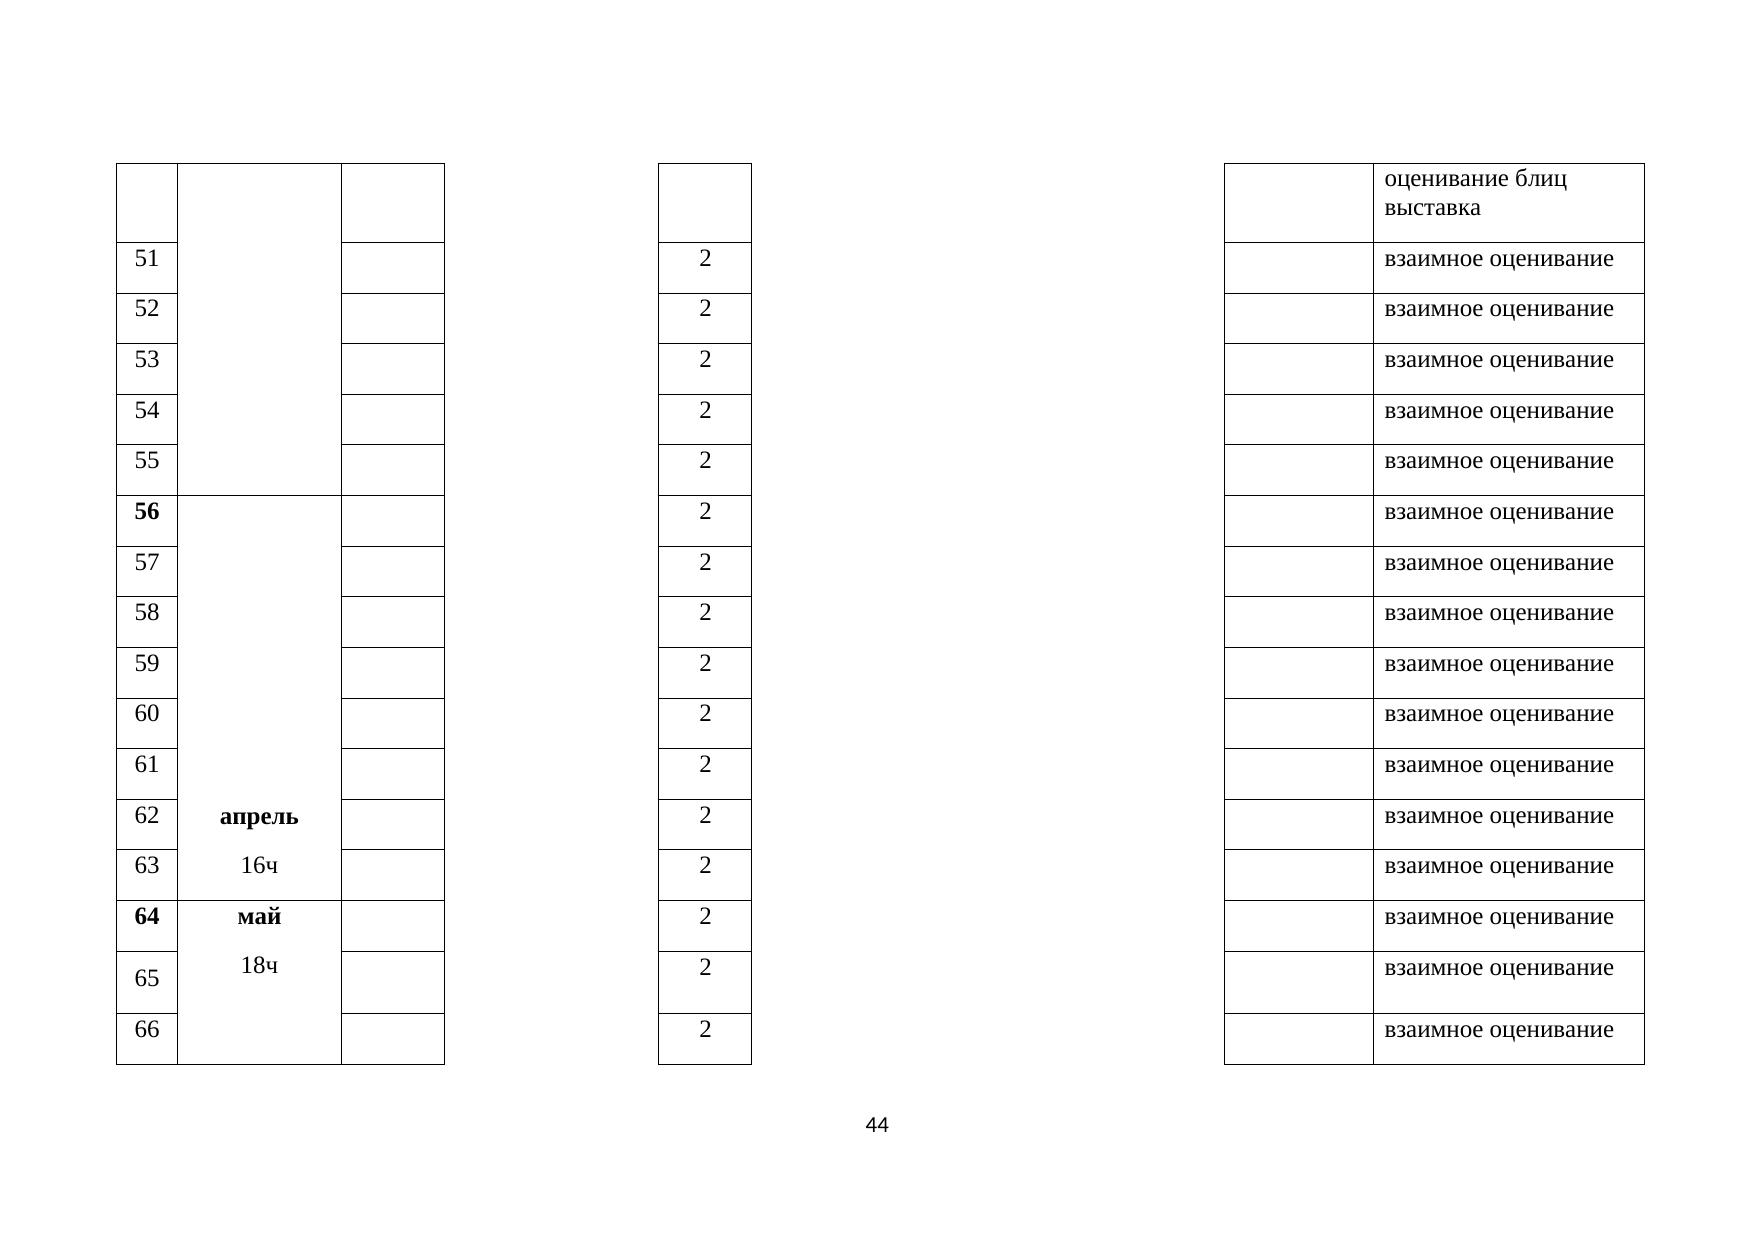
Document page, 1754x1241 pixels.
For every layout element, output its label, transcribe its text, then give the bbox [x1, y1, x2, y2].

table_cell 2 [659, 344, 751, 394]
table_cell [1225, 901, 1373, 951]
table_cell [1225, 496, 1373, 546]
table_cell [342, 164, 444, 242]
table_cell [342, 699, 444, 748]
table_cell 2 [659, 648, 751, 697]
table_cell [342, 850, 444, 900]
table_cell [1225, 952, 1373, 1013]
table_cell взаимное оценивание [1374, 850, 1644, 900]
table_cell [342, 547, 444, 596]
table_cell [659, 164, 751, 242]
table_cell взаимное оценивание [1374, 294, 1644, 343]
table_cell [342, 749, 444, 799]
table_cell взаимное оценивание [1374, 496, 1644, 546]
table_cell 2 [659, 445, 751, 495]
table_cell [342, 395, 444, 444]
table_cell оценивание блиц выставка [1374, 164, 1644, 242]
table_cell [1225, 800, 1373, 849]
table_cell май 18ч [178, 901, 341, 1064]
table_cell [342, 496, 444, 546]
table_cell взаимное оценивание [1374, 699, 1644, 748]
table_cell [178, 164, 341, 495]
table_cell [1225, 699, 1373, 748]
table_cell взаимное оценивание [1374, 597, 1644, 647]
table_cell взаимное оценивание [1374, 1014, 1644, 1064]
table_cell [342, 800, 444, 849]
table_cell 2 [659, 496, 751, 546]
table_cell взаимное оценивание [1374, 395, 1644, 444]
table_cell [342, 597, 444, 647]
table_cell [342, 445, 444, 495]
table_cell 65 [117, 952, 177, 1013]
table_cell [1225, 344, 1373, 394]
table_cell 58 [117, 597, 177, 647]
table_cell [342, 243, 444, 292]
table_cell 53 [117, 344, 177, 394]
table_cell 61 [117, 749, 177, 799]
table_cell 2 [659, 395, 751, 444]
table_cell [342, 294, 444, 343]
table_cell [1225, 850, 1373, 900]
table_cell взаимное оценивание [1374, 344, 1644, 394]
table_cell 2 [659, 749, 751, 799]
table_cell взаимное оценивание [1374, 648, 1644, 697]
table_cell [342, 344, 444, 394]
table_cell взаимное оценивание [1374, 243, 1644, 292]
table_cell [1225, 445, 1373, 495]
table_cell 57 [117, 547, 177, 596]
table_cell 60 [117, 699, 177, 748]
table_cell 59 [117, 648, 177, 697]
table_cell 2 [659, 901, 751, 951]
table_cell 56 [117, 496, 177, 546]
table_cell [342, 1014, 444, 1064]
table_cell апрель 16ч [178, 496, 341, 900]
table_cell 52 [117, 294, 177, 343]
table_cell 2 [659, 952, 751, 1013]
table_cell 63 [117, 850, 177, 900]
table_cell 2 [659, 850, 751, 900]
table_cell 2 [659, 294, 751, 343]
table_cell взаимное оценивание [1374, 749, 1644, 799]
table_cell 2 [659, 699, 751, 748]
table_cell 54 [117, 395, 177, 444]
table_cell 2 [659, 243, 751, 292]
table_cell [1225, 243, 1373, 292]
table_cell 62 [117, 800, 177, 849]
table_cell [1225, 648, 1373, 697]
table_cell взаимное оценивание [1374, 547, 1644, 596]
table_cell 2 [659, 800, 751, 849]
table_cell 55 [117, 445, 177, 495]
table_cell взаимное оценивание [1374, 901, 1644, 951]
table_cell [1225, 164, 1373, 242]
table_cell [342, 901, 444, 951]
table_cell 2 [659, 547, 751, 596]
table_cell [1225, 294, 1373, 343]
table_cell 2 [659, 1014, 751, 1064]
table_cell [1225, 597, 1373, 647]
table_cell 51 [117, 243, 177, 292]
table_cell взаимное оценивание [1374, 952, 1644, 1013]
table_cell [1225, 749, 1373, 799]
table_cell 2 [659, 597, 751, 647]
table_cell 66 [117, 1014, 177, 1064]
table_cell взаимное оценивание [1374, 800, 1644, 849]
table_cell взаимное оценивание [1374, 445, 1644, 495]
table_cell [1225, 1014, 1373, 1064]
table_cell [117, 164, 177, 242]
table_cell [1225, 547, 1373, 596]
table_cell [342, 648, 444, 697]
table_cell [1225, 395, 1373, 444]
table_cell 64 [117, 901, 177, 951]
table_cell [342, 952, 444, 1013]
